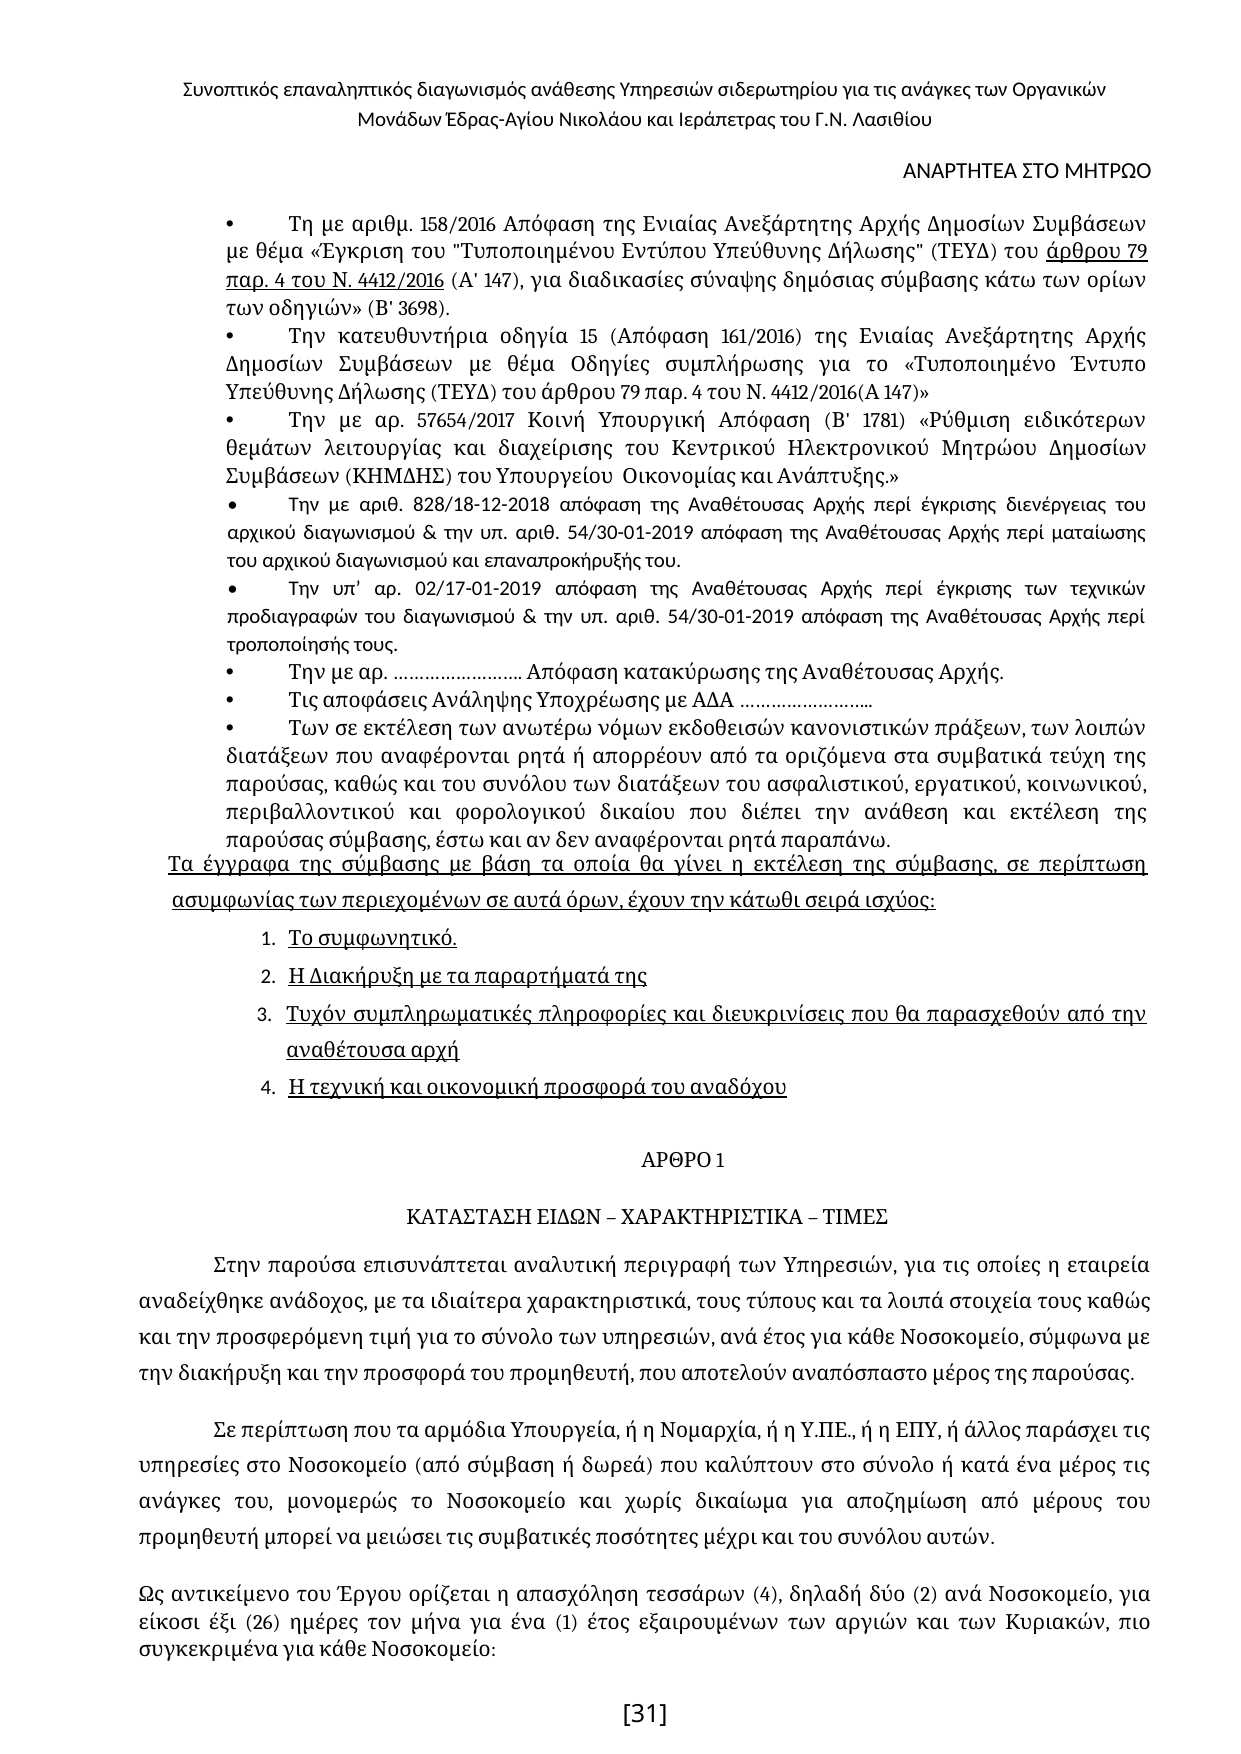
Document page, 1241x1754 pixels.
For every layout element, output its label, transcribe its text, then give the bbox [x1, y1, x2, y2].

list Των σε εκτέλεση των ανωτέρω νόμων εκδοθεισών κανονιστικών πράξεων, των λοιπών διατάξεων που αναφέρονται ρητά ή απορρέουν από τα οριζόμενα στα συμβατικά τεύχη της παρούσας, καθώς και του συνόλου των διατάξεων του ασφαλιστικού, εργατικού, κοινωνικού, περιβαλλοντικού και φορολογικού δικαίου που διέπει την ανάθεση και εκτέλεση της παρούσας σύμβασης, έστω και αν δεν αναφέρονται ρητά παραπάνω. [226, 713, 1147, 853]
list Τυχόν συμπληρωματικές πληροφορίες και διευκρινίσεις που θα παρασχεθούν από την αναθέτουσα αρχή [256, 1001, 1147, 1062]
list Το συμφωνητικό. [172, 925, 1151, 950]
text Σε περίπτωση που τα αρμόδια Υπουργεία, ή η Νομαρχία, ή η Υ.ΠΕ., ή η ΕΠΥ, ή άλλος παράσχει τις υπηρεσίες στο Νοσοκομείο (από σύμβαση ή δωρεά) που καλύπτουν στο σύνολο ή κατά ένα μέρος τις ανάγκες του, μονομερώς το Νοσοκομείο και χωρίς δικαίωμα για αποζημίωση από μέρους του προμηθευτή μπορεί να μειώσει τις συμβατικές ποσότητες μέχρι και του συνόλου αυτών. [138, 1418, 1151, 1550]
text Στην παρούσα επισυνάπτεται αναλυτική περιγραφή των Υπηρεσιών, για τις οποίες η εταιρεία αναδείχθηκε ανάδοχος, με τα ιδιαίτερα χαρακτηριστικά, τους τύπους και τα λοιπά στοιχεία τους καθώς και την προσφερόμενη τιμή για το σύνολο των υπηρεσιών, ανά έτος για κάθε Νοσοκομείο, σύμφωνα με την διακήρυξη και την προσφορά του προμηθευτή, που αποτελούν αναπόσπαστο μέρος της παρούσας. [138, 1254, 1151, 1385]
text ΑΡΘΡΟ 1 [138, 1148, 1151, 1172]
list Την με αρ. ……………………. Απόφαση κατακύρωσης της Αναθέτουσας Αρχής. [226, 657, 1147, 685]
list Τις αποφάσεις Ανάληψης Υποχρέωσης με ΑΔΑ …………………….. [226, 685, 1147, 713]
list Την με αριθ. 828/18-12-2018 απόφαση της Αναθέτουσας Αρχής περί έγκρισης διενέργειας του αρχικού διαγωνισμού & την υπ. αριθ. 54/30-01-2019 απόφαση της Αναθέτουσας Αρχής περί ματαίωσης του αρχικού διαγωνισμού και επαναπροκήρυξής του. [227, 489, 1147, 573]
list Την υπ’ αρ. 02/17-01-2019 απόφαση της Αναθέτουσας Αρχής περί έγκρισης των τεχνικών προδιαγραφών του διαγωνισμού & την υπ. αριθ. 54/30-01-2019 απόφαση της Αναθέτουσας Αρχής περί τροποποίησής τους. [227, 573, 1147, 657]
text ΚΑΤΑΣΤΑΣΗ ΕΙΔΩΝ – ΧΑΡΑΚΤΗΡΙΣΤΙΚΑ – ΤΙΜΕΣ [138, 1205, 1151, 1229]
text Τα έγγραφα της σύμβασης με βάση τα οποία θα γίνει η εκτέλεση της σύμβασης, σε περίπτωση ασυμφωνίας των περιεχομένων σε αυτά όρων, έχουν την κάτωθι σειρά ισχύος: [168, 875, 1147, 913]
list Η τεχνική και οικονομική προσφορά του αναδόχου [172, 1074, 1151, 1100]
list Τη με αριθμ. 158/2016 Απόφαση της Ενιαίας Ανεξάρτητης Αρχής Δημοσίων Συμβάσεων με θέμα «Έγκριση του "Τυποποιημένου Εντύπου Υπεύθυνης Δήλωσης" (ΤΕΥΔ) του άρθρου 79 παρ. 4 του Ν. 4412/2016 (Α' 147), για διαδικασίες σύναψης δημόσιας σύμβασης κάτω των ορίων των οδηγιών» (Β' 3698). [226, 208, 1147, 321]
text Τα έγγραφα της σύμβασης με βάση τα οποία θα γίνει η εκτέλεση της σύμβασης, σε περίπτωση ασυμφωνίας των περιεχομένων σε αυτά όρων, έχουν την κάτωθι σειρά ισχύος: [168, 853, 1147, 873]
text Ως αντικείμενο του Έργου ορίζεται η απασχόληση τεσσάρων (4), δηλαδή δύο (2) ανά Νοσοκομείο, για είκοσι έξι (26) ημέρες τον μήνα για ένα (1) έτος εξαιρουμένων των αργιών και των Κυριακών, πιο συγκεκριμένα για κάθε Νοσοκομείο: [138, 1583, 1151, 1662]
list Η Διακήρυξη με τα παραρτήματά της [172, 963, 1151, 988]
list Την με αρ. 57654/2017 Κοινή Υπουργική Απόφαση (Β' 1781) «Ρύθμιση ειδικότερων θεμάτων λειτουργίας και διαχείρισης του Κεντρικού Ηλεκτρονικού Μητρώου Δημοσίων Συμβάσεων (ΚΗΜΔΗΣ) του Υπουργείου Οικονομίας και Ανάπτυξης.» [226, 405, 1147, 489]
list Την κατευθυντήρια οδηγία 15 (Απόφαση 161/2016) της Ενιαίας Ανεξάρτητης Αρχής Δημοσίων Συμβάσεων με θέμα Οδηγίες συμπλήρωσης για το «Τυποποιημένο Έντυπο Υπεύθυνης Δήλωσης (ΤΕΥΔ) του άρθρου 79 παρ. 4 του Ν. 4412/2016(Α 147)» [226, 321, 1147, 405]
